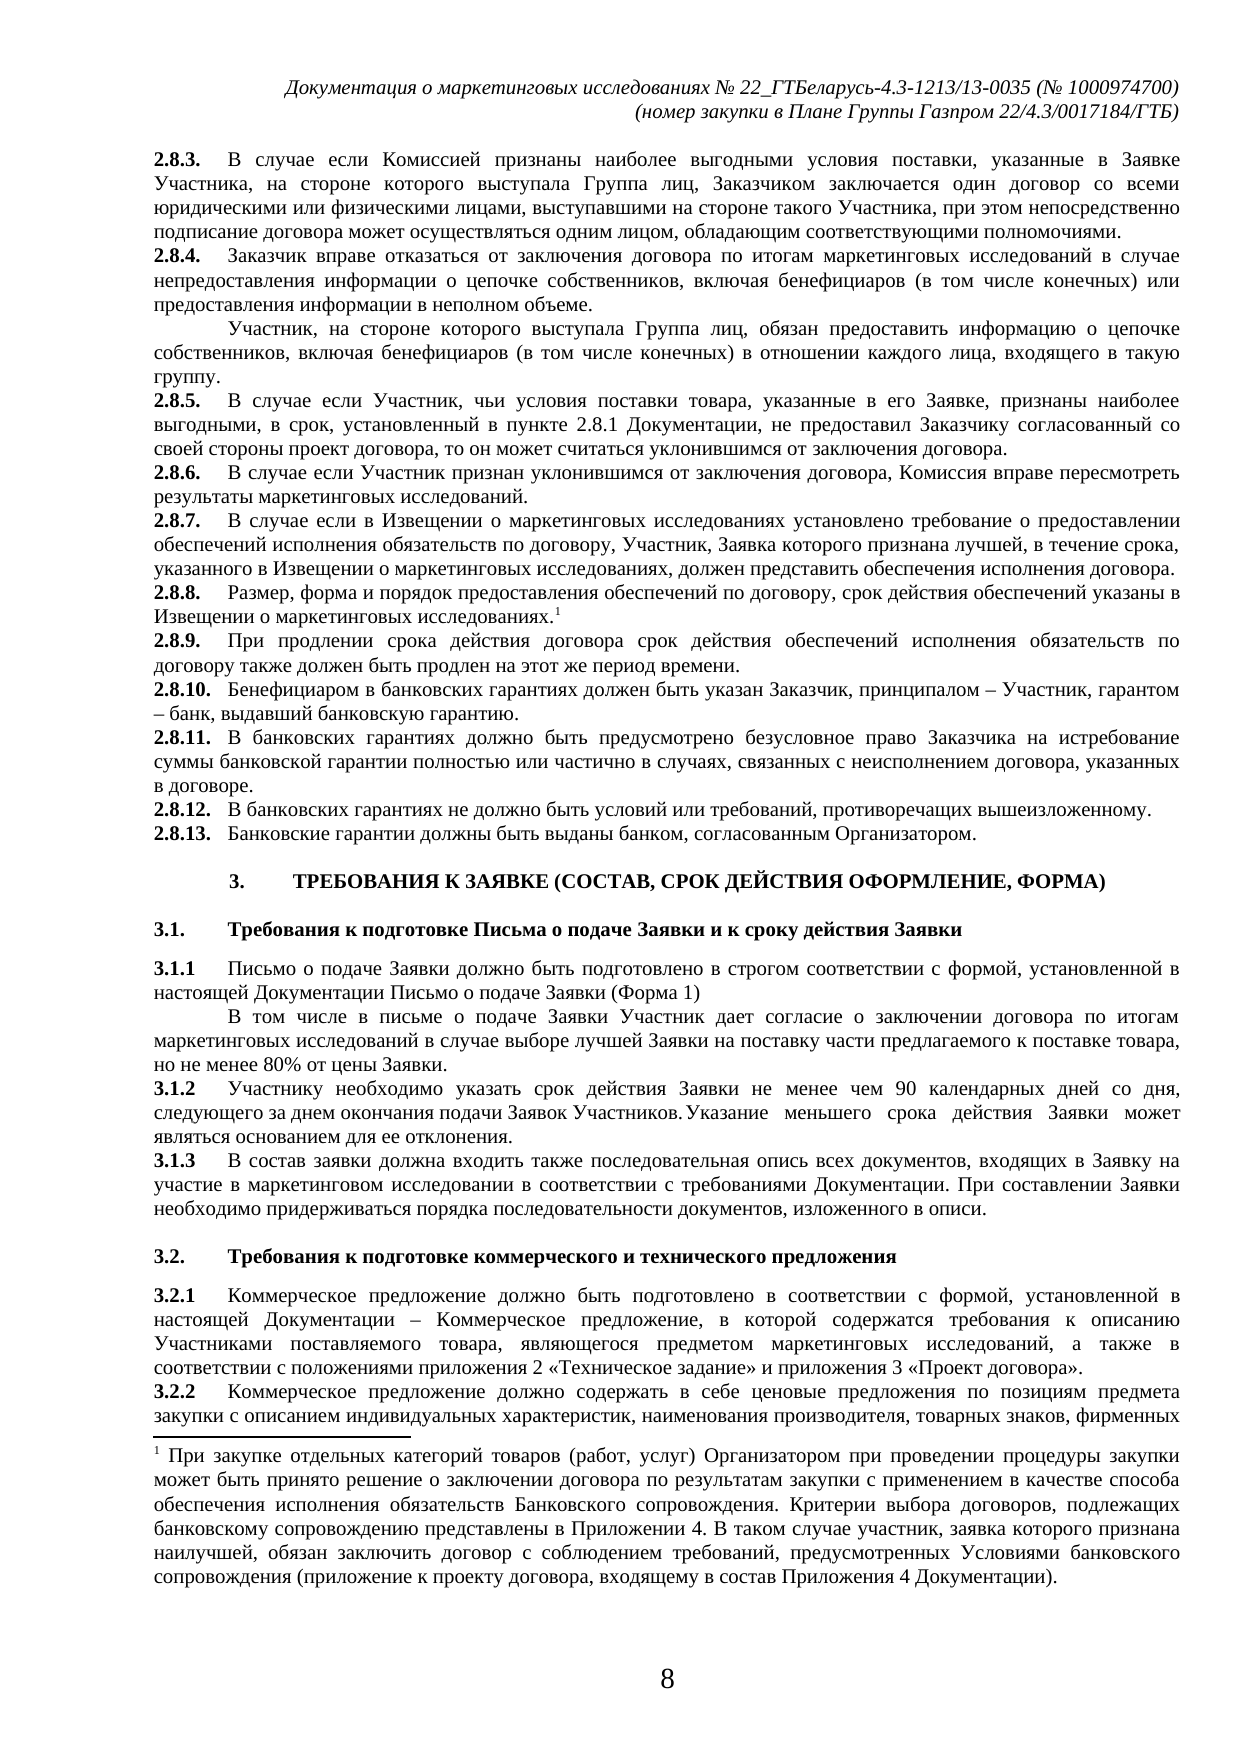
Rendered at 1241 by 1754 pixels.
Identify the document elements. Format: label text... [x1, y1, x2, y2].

text Участник, на стороне которого выступала Группа лиц, обязан предоставить информацию о цепочке собственников, включая бенефициаров (в том числе конечных) в отношении каждого лица, входящего в такую группу. [153, 316, 1181, 388]
list В случае если в Извещении о маркетинговых исследованиях установлено требование о предоставлении обеспечений исполнения обязательств по договору, Участник, Заявка которого признана лучшей, в течение срока, указанного в Извещении о маркетинговых исследованиях, должен представить обеспечения исполнения договора. [153, 508, 1181, 580]
list Требования к подготовке Письма о подаче Заявки и к сроку действия Заявки [153, 917, 1181, 941]
list Размер, форма и порядок предоставления обеспечений по договору, срок действия обеспечений указаны в Извещении о маркетинговых исследованиях. [153, 580, 1181, 628]
list Требования к подготовке коммерческого и технического предложения [153, 1244, 1181, 1268]
list Заказчик вправе отказаться от заключения договора по итогам маркетинговых исследований в случае непредоставления информации о цепочке собственников, включая бенефициаров (в том числе конечных) или предоставления информации в неполном объеме. [153, 243, 1181, 316]
list В случае если Участник признан уклонившимся от заключения договора, Комиссия вправе пересмотреть результаты маркетинговых исследований. [153, 460, 1181, 508]
list В случае если Участник, чьи условия поставки товара, указанные в его Заявке, признаны наиболее выгодными, в срок, установленный в пункте 2.8.1 Документации, не предоставил Заказчику согласованный со своей стороны проект договора, то он может считаться уклонившимся от заключения договора. [153, 388, 1181, 460]
list В состав заявки должна входить также последовательная опись всех документов, входящих в Заявку на участие в маркетинговом исследовании в соответствии с требованиями Документации. При составлении Заявки необходимо придерживаться порядка последовательности документов, изложенного в описи. [153, 1148, 1181, 1220]
list В банковских гарантиях не должно быть условий или требований, противоречащих вышеизложенному. [153, 797, 1181, 821]
list ТРЕБОВАНИЯ К ЗАЯВКЕ (состав, срок действия оформление, форма) [153, 869, 1181, 893]
text В том числе в письме о подаче Заявки Участник дает согласие о заключении договора по итогам маркетинговых исследований в случае выборе лучшей Заявки на поставку части предлагаемого к поставке товара, но не менее 80% от цены Заявки. [153, 1004, 1181, 1076]
list Банковские гарантии должны быть выданы банком, согласованным Организатором. [153, 821, 1181, 845]
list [153, 1379, 1181, 1427]
list В случае если Комиссией признаны наиболее выгодными условия поставки, указанные в Заявке Участника, на стороне которого выступала Группа лиц, Заказчиком заключается один договор со всеми юридическими или физическими лицами, выступавшими на стороне такого Участника, при этом непосредственно подписание договора может осуществляться одним лицом, обладающим соответствующими полномочиями. [153, 147, 1181, 243]
list В банковских гарантиях должно быть предусмотрено безусловное право Заказчика на истребование суммы банковской гарантии полностью или частично в случаях, связанных с неисполнением договора, указанных в договоре. [153, 725, 1181, 797]
list Участнику необходимо указать срок действия Заявки не менее чем 90 календарных дней со дня, следующего за днем окончания подачи Заявок Участников. Указание меньшего срока действия Заявки может являться основанием для ее отклонения. [153, 1076, 1181, 1148]
list Письмо о подаче Заявки должно быть подготовлено в строгом соответствии с формой, установленной в настоящей Документации Письмо о подаче Заявки (Форма 1) [153, 956, 1181, 1004]
list Коммерческое предложение должно быть подготовлено в соответствии с формой, установленной в настоящей Документации – Коммерческое предложение, в которой содержатся требования к описанию Участниками поставляемого товара, являющегося предметом маркетинговых исследований, а также в соответствии с положениями приложения 2 «Техническое задание» и приложения 3 «Проект договора». [153, 1283, 1181, 1379]
list Бенефициаром в банковских гарантиях должен быть указан Заказчик, принципалом – Участник, гарантом – банк, выдавший банковскую гарантию. [153, 677, 1181, 725]
list При продлении срока действия договора срок действия обеспечений исполнения обязательств по договору также должен быть продлен на этот же период времени. [153, 628, 1181, 677]
